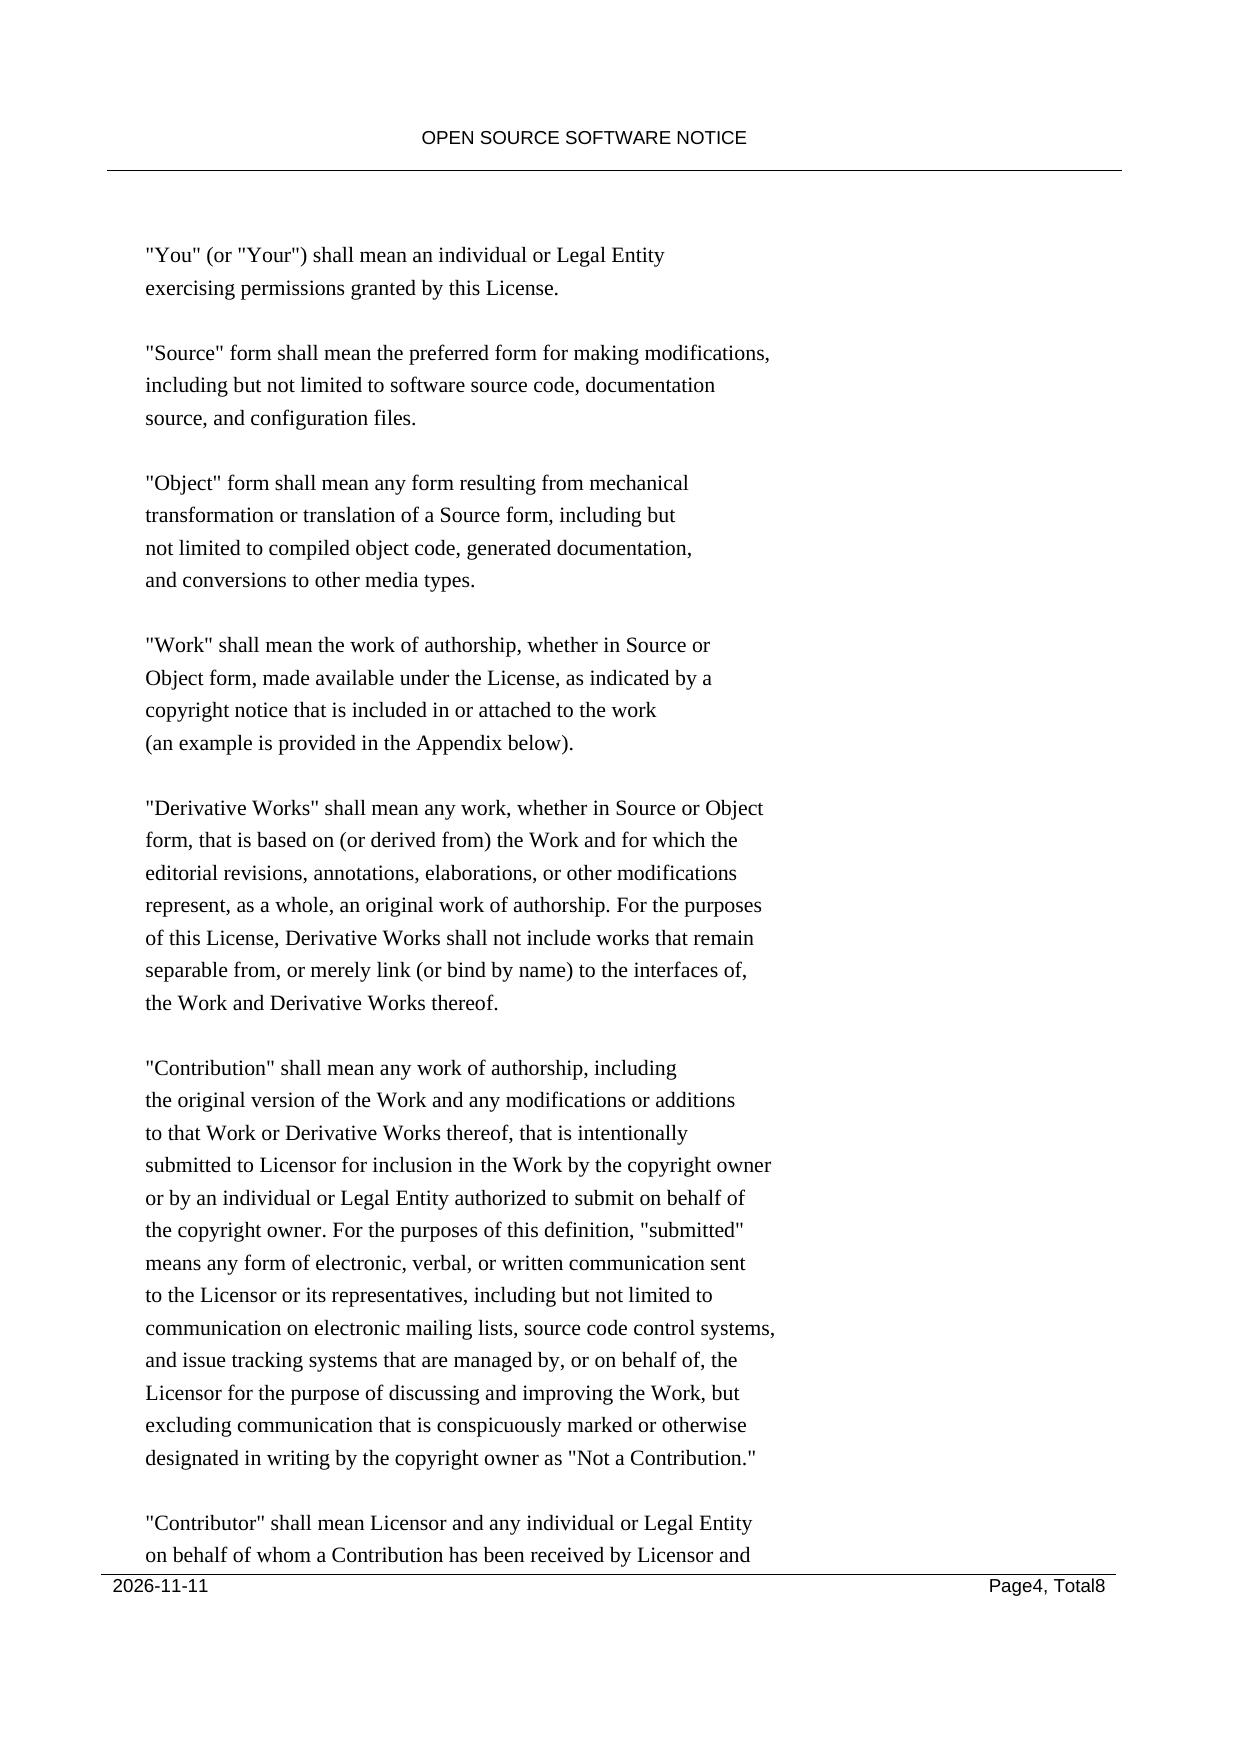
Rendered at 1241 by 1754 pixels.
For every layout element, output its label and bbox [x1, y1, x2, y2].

text [112, 206, 1128, 1571]
